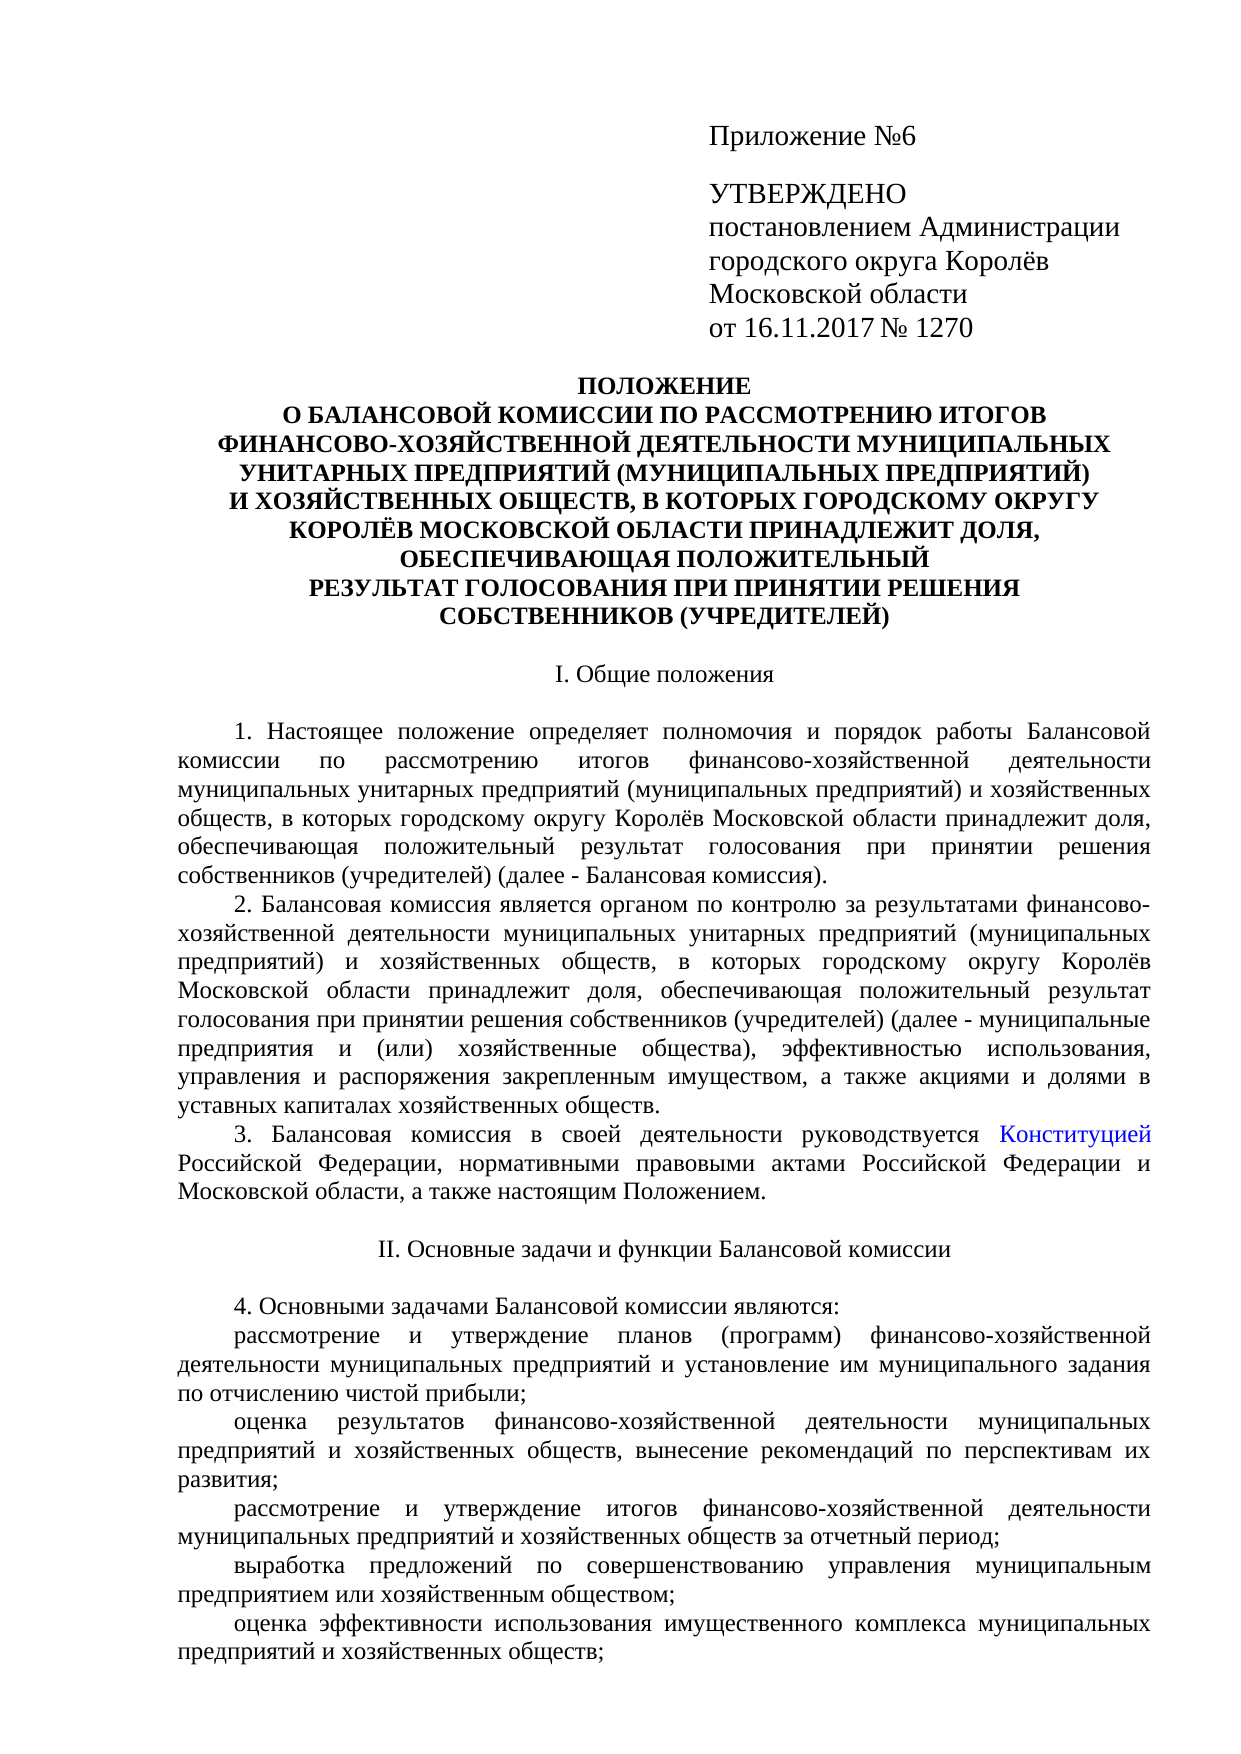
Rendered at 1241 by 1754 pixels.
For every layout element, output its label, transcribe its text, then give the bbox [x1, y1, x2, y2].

text 3. Балансовая комиссия в своей деятельности руководствуется Конституцией Российской Федерации, нормативными правовыми актами Российской Федерации и Московской области, а также настоящим Положением. [177, 1119, 1152, 1205]
text Московской области [709, 276, 1152, 310]
text оценка результатов финансово-хозяйственной деятельности муниципальных предприятий и хозяйственных обществ, вынесение рекомендаций по перспективам их развития; [177, 1406, 1152, 1493]
text рассмотрение и утверждение планов (программ) финансово-хозяйственной деятельности муниципальных предприятий и установление им муниципального задания по отчислению чистой прибыли; [177, 1320, 1152, 1406]
text 1. Настоящее положение определяет полномочия и порядок работы Балансовой комиссии по рассмотрению итогов финансово-хозяйственной деятельности муниципальных унитарных предприятий (муниципальных предприятий) и хозяйственных обществ, в которых городскому округу Королёв Московской области принадлежит доля, обеспечивающая положительный результат голосования при принятии решения собственников (учредителей) (далее - Балансовая комиссия). [177, 716, 1152, 889]
text постановлением Администрации [709, 209, 1152, 243]
title О БАЛАНСОВОЙ КОМИССИИ ПО РАССМОТРЕНИЮ ИТОГОВ [177, 400, 1152, 429]
title РЕЗУЛЬТАТ ГОЛОСОВАНИЯ ПРИ ПРИНЯТИИ РЕШЕНИЯ [177, 573, 1152, 601]
text рассмотрение и утверждение итогов финансово-хозяйственной деятельности муниципальных предприятий и хозяйственных обществ за отчетный период; [177, 1493, 1152, 1550]
title УНИТАРНЫХ ПРЕДПРИЯТИЙ (МУНИЦИПАЛЬНЫХ ПРЕДПРИЯТИЙ) [177, 458, 1152, 486]
text выработка предложений по совершенствованию управления муниципальным предприятием или хозяйственным обществом; [177, 1550, 1152, 1608]
title ФИНАНСОВО-ХОЗЯЙСТВЕННОЙ ДЕЯТЕЛЬНОСТИ МУНИЦИПАЛЬНЫХ [177, 429, 1152, 458]
text 2. Балансовая комиссия является органом по контролю за результатами финансово-хозяйственной деятельности муниципальных унитарных предприятий (муниципальных предприятий) и хозяйственных обществ, в которых городскому округу Королёв Московской области принадлежит доля, обеспечивающая положительный результат голосования при принятии решения собственников (учредителей) (далее - муниципальные предприятия и (или) хозяйственные общества), эффективностью использования, управления и распоряжения закрепленным имуществом, а также акциями и долями в уставных капиталах хозяйственных обществ. [177, 889, 1152, 1119]
text оценка эффективности использования имущественного комплекса муниципальных предприятий и хозяйственных обществ; [177, 1608, 1152, 1665]
text городского округа Королёв [709, 243, 1152, 276]
text 4. Основными задачами Балансовой комиссии являются: [177, 1291, 1152, 1320]
title ПОЛОЖЕНИЕ [177, 371, 1152, 400]
text I. Общие положения [177, 659, 1152, 688]
text от 16.11.2017 № 1270 [709, 310, 1152, 343]
title СОБСТВЕННИКОВ (УЧРЕДИТЕЛЕЙ) [177, 601, 1152, 630]
text Приложение №6 [709, 118, 1167, 152]
text II. Основные задачи и функции Балансовой комиссии [177, 1234, 1152, 1263]
title И ХОЗЯЙСТВЕННЫХ ОБЩЕСТВ, В КОТОРЫХ ГОРОДСКОМУ ОКРУГУ КОРОЛЁВ МОСКОВСКОЙ ОБЛАСТИ ПРИНАДЛЕЖИТ ДОЛЯ, ОБЕСПЕЧИВАЮЩАЯ ПОЛОЖИТЕЛЬНЫЙ [177, 486, 1152, 573]
text УТВЕРЖДЕНО [709, 176, 1152, 209]
